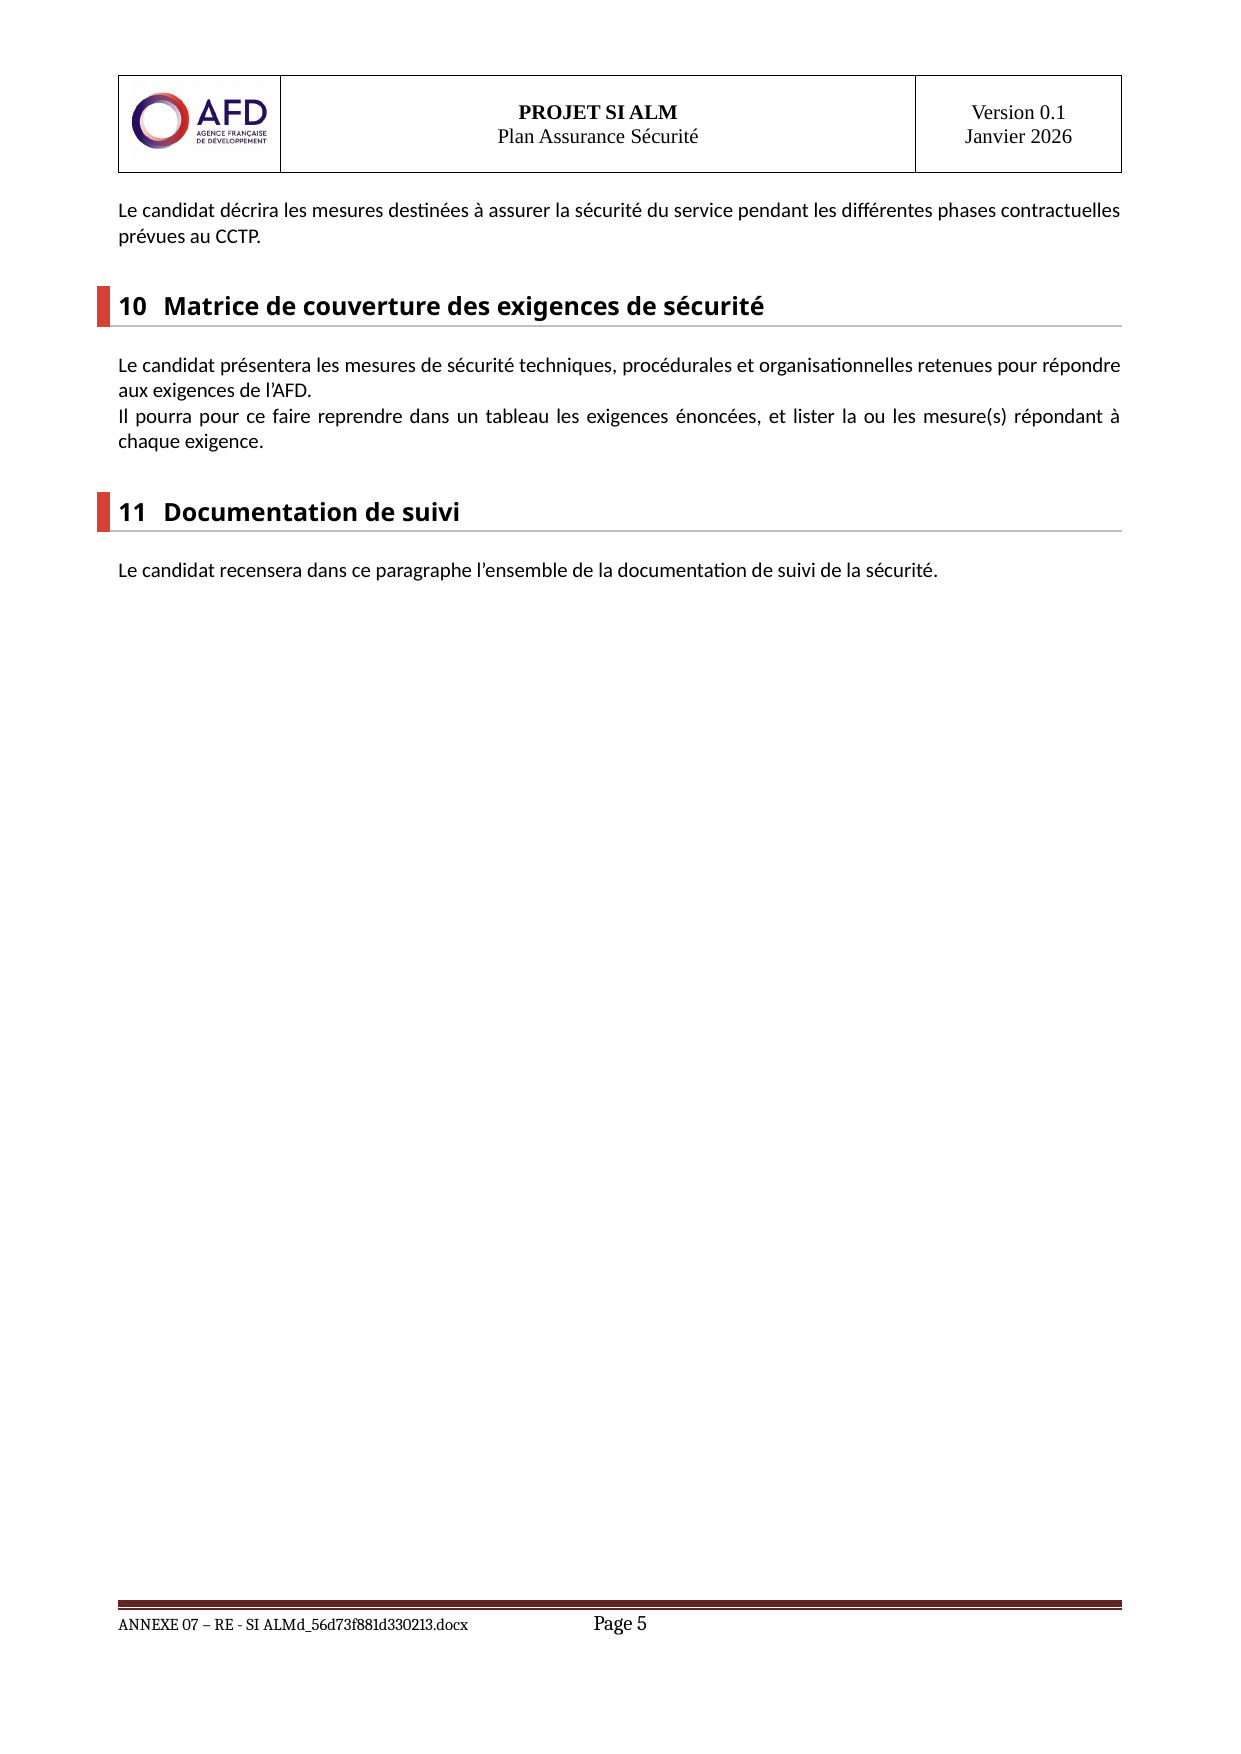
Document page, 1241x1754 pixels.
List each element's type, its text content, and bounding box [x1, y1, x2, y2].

text Il pourra pour ce faire reprendre dans un tableau les exigences énoncées, et lister la ou les mesure(s) répondant à chaque exigence. [118, 403, 1122, 454]
text Le candidat recensera dans ce paragraphe l’ensemble de la documentation de suivi de la sécurité. [118, 557, 1122, 583]
subtitle Matrice de couverture des exigences de sécurité [110, 287, 1122, 325]
subtitle Documentation de suivi [110, 493, 1122, 530]
text Le candidat présentera les mesures de sécurité techniques, procédurales et organisationnelles retenues pour répondre aux exigences de l’AFD. [118, 352, 1122, 403]
picture [131, 76, 268, 167]
text Le candidat décrira les mesures destinées à assurer la sécurité du service pendant les différentes phases contractuelles prévues au CCTP. [118, 197, 1122, 248]
